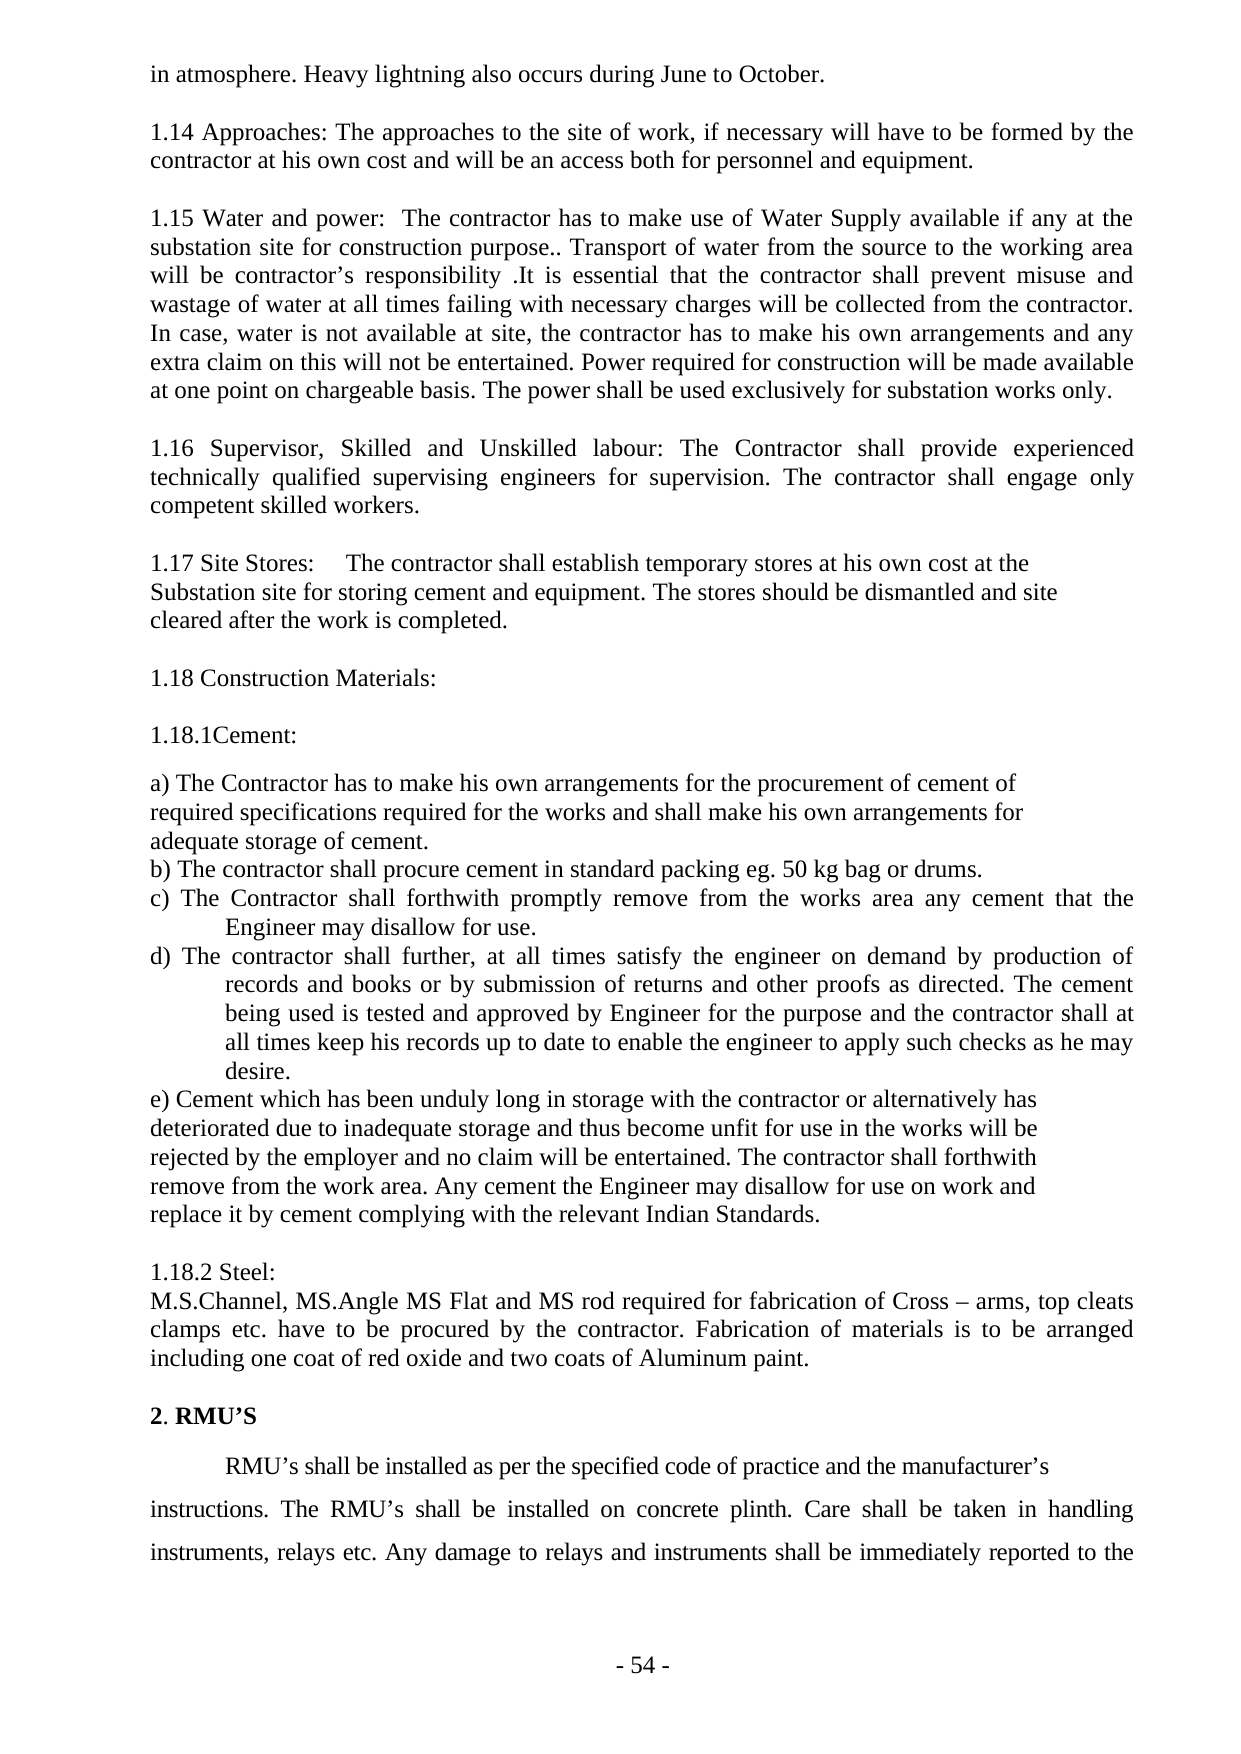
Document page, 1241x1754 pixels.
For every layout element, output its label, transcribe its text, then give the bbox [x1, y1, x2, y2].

text adequate storage of cement. [150, 826, 1135, 854]
list 1.15 Water and power: The contractor has to make use of Water Supply available if any at the substation site for construction purpose.. Transport of water from the source to the working area will be contractor’s responsibility .It is essential that the contractor shall prevent misuse and wastage of water at all times failing with necessary charges will be collected from the contractor. In case, water is not available at site, the contractor has to make his own arrangements and any extra claim on this will not be entertained. Power required for construction will be made available at one point on chargeable basis. The power shall be used exclusively for substation works only. [150, 203, 1135, 404]
text c) The Contractor shall forthwith promptly remove from the works area any cement that the Engineer may disallow for use. [150, 883, 1135, 941]
list 1.16 Supervisor, Skilled and Unskilled labour: The Contractor shall provide experienced technically qualified supervising engineers for supervision. The contractor shall engage only competent skilled workers. [150, 433, 1135, 519]
text replace it by cement complying with the relevant Indian Standards. [150, 1199, 1135, 1228]
text b) The contractor shall procure cement in standard packing eg. 50 kg bag or drums. [150, 854, 1135, 883]
text e) Cement which has been unduly long in storage with the contractor or alternatively has [150, 1084, 1135, 1113]
list 1.18.1Cement: [150, 720, 1135, 749]
text 1.14 Approaches: The approaches to the site of work, if necessary will have to be formed by the contractor at his own cost and will be an access both for personnel and equipment. [150, 117, 1135, 174]
text a) The Contractor has to make his own arrangements for the procurement of cement of [150, 768, 1135, 797]
text RMU’s shall be installed as per the specified code of practice and the manufacturer’s [150, 1451, 1135, 1480]
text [150, 1494, 1135, 1566]
list 1.17 Site Stores: The contractor shall establish temporary stores at his own cost at the Substation site for storing cement and equipment. The stores should be dismantled and site cleared after the work is completed. [150, 548, 1135, 634]
text deteriorated due to inadequate storage and thus become unfit for use in the works will be [150, 1113, 1135, 1142]
list 1.18 Construction Materials: [150, 634, 1135, 692]
text 2. RMU’S [150, 1401, 1135, 1429]
text d) The contractor shall further, at all times satisfy the engineer on demand by production of records and books or by submission of returns and other proofs as directed. The cement being used is tested and approved by Engineer for the purpose and the contractor shall at all times keep his records up to date to enable the engineer to apply such checks as he may desire. [150, 941, 1135, 1084]
text remove from the work area. Any cement the Engineer may disallow for use on work and [150, 1171, 1135, 1199]
text M.S.Channel, MS.Angle MS Flat and MS rod required for fabrication of Cross – arms, top cleats clamps etc. have to be procured by the contractor. Fabrication of materials is to be arranged including one coat of red oxide and two coats of Aluminum paint. [150, 1286, 1135, 1372]
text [150, 59, 1135, 88]
list 1.18.2 Steel: [150, 1257, 1135, 1286]
text required specifications required for the works and shall make his own arrangements for [150, 797, 1135, 826]
text rejected by the employer and no claim will be entertained. The contractor shall forthwith [150, 1142, 1135, 1171]
